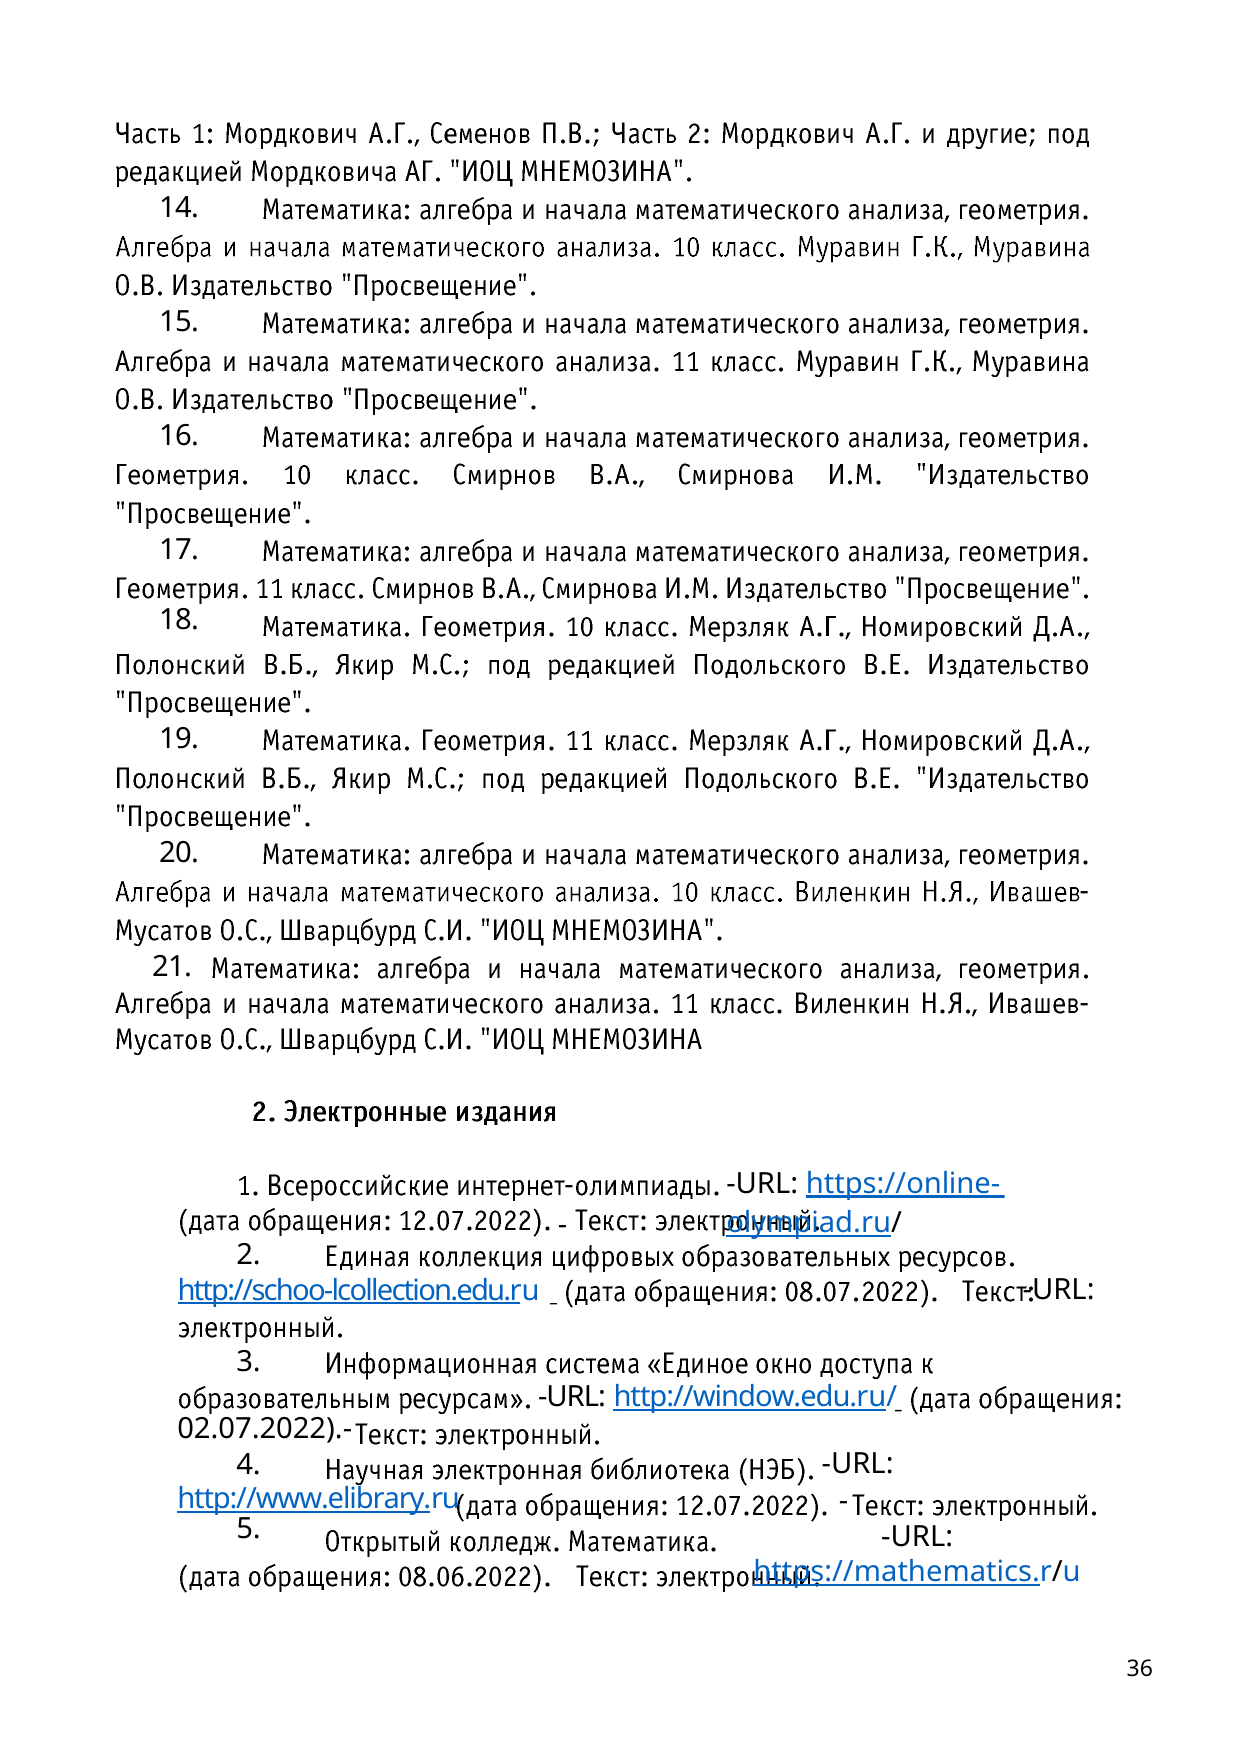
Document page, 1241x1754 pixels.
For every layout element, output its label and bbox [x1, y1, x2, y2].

picture [177, 1310, 358, 1344]
picture [114, 382, 551, 416]
picture [563, 1274, 958, 1308]
picture [177, 1381, 552, 1415]
picture [114, 799, 325, 833]
picture [114, 230, 1109, 264]
picture [210, 951, 1110, 985]
picture [454, 1488, 848, 1522]
picture [324, 1453, 835, 1486]
picture [324, 1346, 954, 1380]
picture [114, 685, 325, 719]
picture [261, 534, 1109, 568]
picture [177, 1559, 571, 1593]
picture [354, 1417, 614, 1451]
picture [261, 192, 1109, 226]
picture [251, 1094, 571, 1128]
picture [324, 1239, 1036, 1273]
picture [114, 1022, 717, 1056]
picture [908, 1381, 1142, 1415]
picture [114, 986, 1093, 1020]
picture [114, 761, 1110, 795]
picture [114, 496, 325, 530]
picture [261, 837, 1109, 871]
picture [236, 1168, 741, 1202]
picture [114, 458, 1112, 491]
picture [851, 1488, 1111, 1522]
picture [114, 648, 1110, 681]
picture [114, 154, 707, 188]
picture [177, 1203, 571, 1237]
picture [798, 1218, 807, 1230]
picture [961, 1274, 1053, 1308]
picture [114, 913, 737, 947]
picture [114, 268, 550, 302]
picture [261, 420, 1109, 454]
picture [261, 610, 1109, 643]
picture [114, 116, 1109, 150]
picture [575, 1559, 834, 1593]
picture [261, 306, 1109, 340]
picture [114, 344, 1109, 378]
picture [261, 723, 1109, 757]
picture [574, 1203, 834, 1237]
picture [114, 571, 1103, 605]
picture [114, 875, 1096, 909]
picture [797, 1567, 806, 1579]
picture [324, 1524, 738, 1558]
